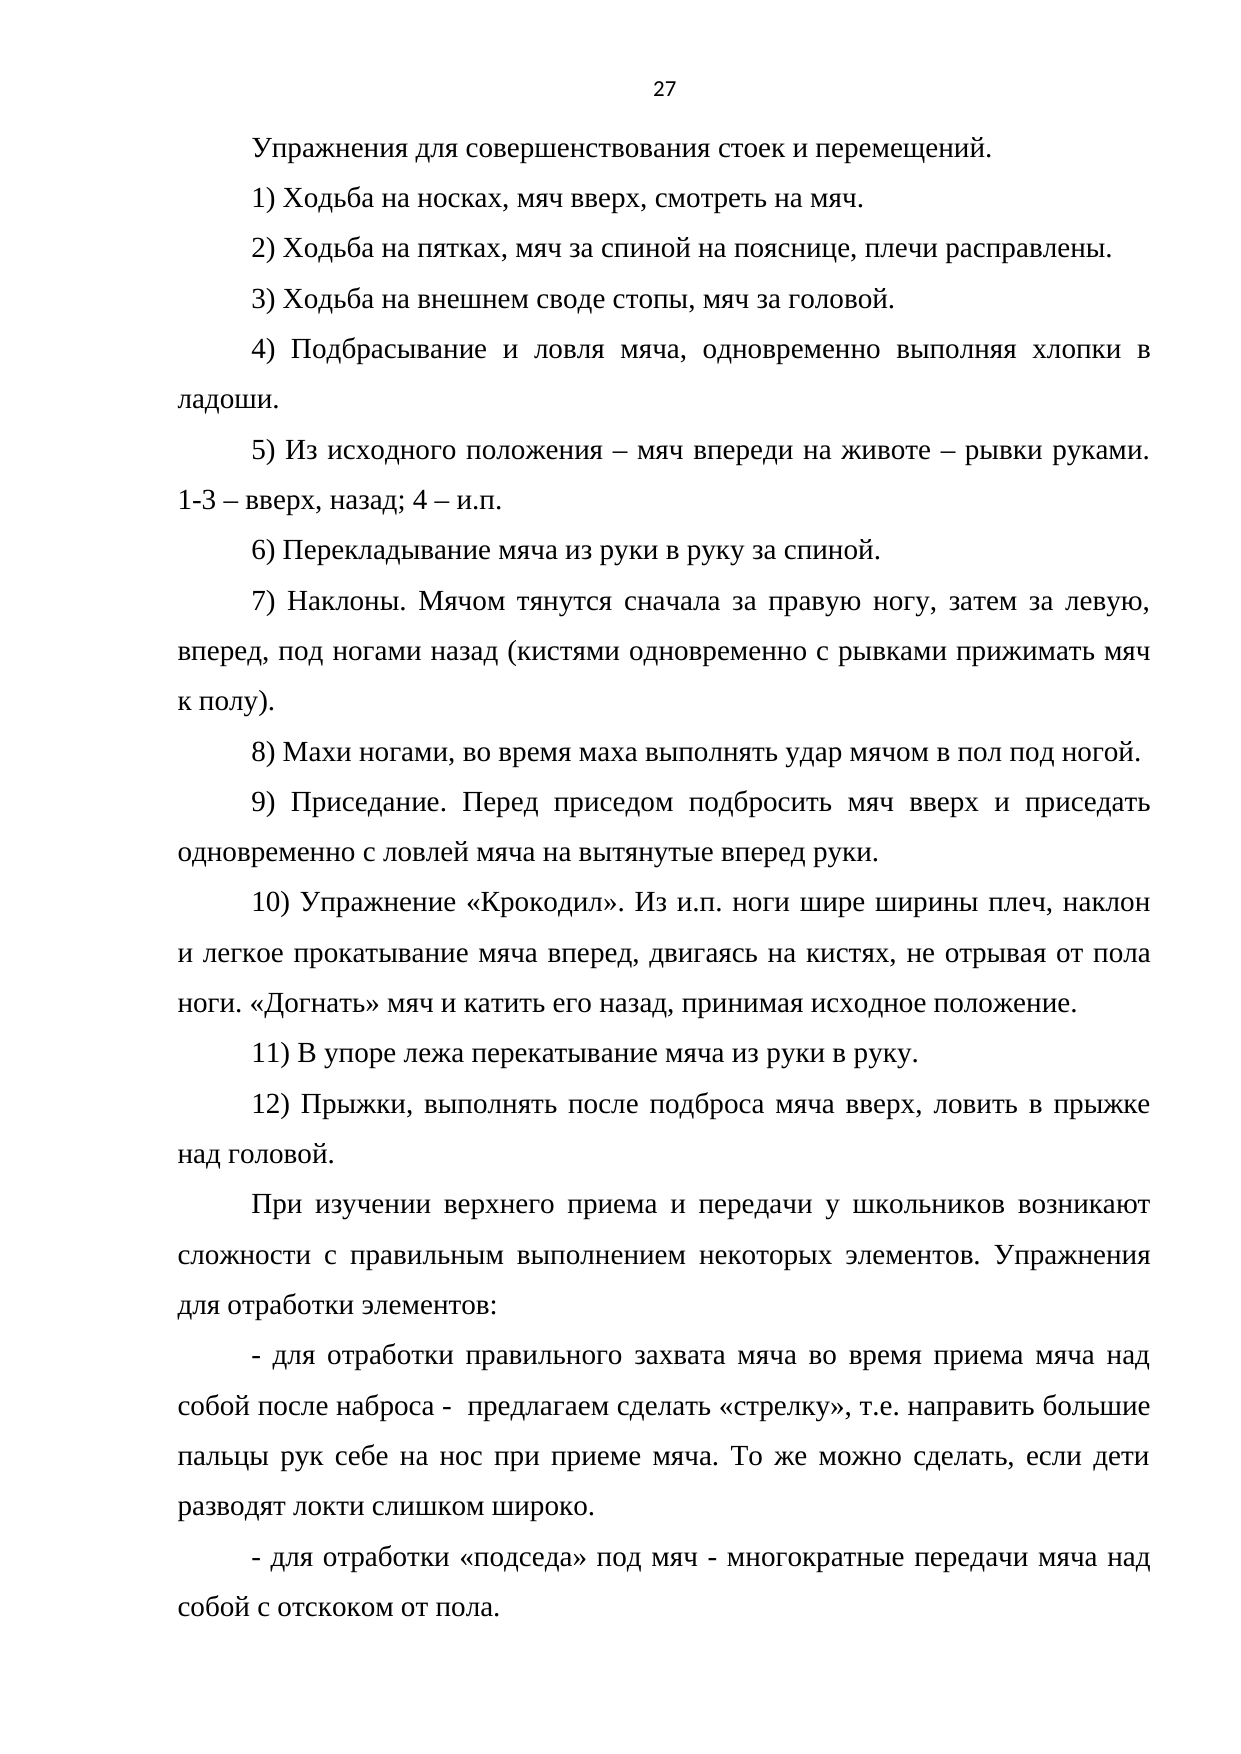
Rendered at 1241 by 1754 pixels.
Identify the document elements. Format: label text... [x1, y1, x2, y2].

text - для отработки правильного захвата мяча во время приема мяча над собой после наброса - предлагаем сделать «стрелку», т.е. направить большие пальцы рук себе на нос при приеме мяча. То же можно сделать, если дети разводят локти слишком широко. [177, 1337, 1152, 1522]
text Упражнения для совершенствования стоек и перемещений. [177, 130, 1152, 163]
text 1) Ходьба на носках, мяч вверх, смотреть на мяч. [177, 180, 1152, 214]
text 5) Из исходного положения – мяч впереди на животе – рывки руками. 1-3 – вверх, назад; 4 – и.п. [177, 432, 1152, 516]
text При изучении верхнего приема и передачи у школьников возникают сложности с правильным выполнением некоторых элементов. Упражнения для отработки элементов: [177, 1186, 1152, 1321]
text 11) В упоре лежа перекатывание мяча из руки в руку. [177, 1036, 1152, 1069]
text 10) Упражнение «Крокодил». Из и.п. ноги шире ширины плеч, наклон и легкое прокатывание мяча вперед, двигаясь на кистях, не отрывая от пола ноги. «Догнать» мяч и катить его назад, принимая исходное положение. [177, 884, 1152, 1019]
text 7) Наклоны. Мячом тянутся сначала за правую ногу, затем за левую, вперед, под ногами назад (кистями одновременно с рывками прижимать мяч к полу). [177, 583, 1152, 717]
text 9) Приседание. Перед приседом подбросить мяч вверх и приседать одновременно с ловлей мяча на вытянутые вперед руки. [177, 784, 1152, 868]
text 12) Прыжки, выполнять после подброса мяча вверх, ловить в прыжке над головой. [177, 1086, 1152, 1170]
text 3) Ходьба на внешнем своде стопы, мяч за головой. [177, 281, 1152, 314]
text 6) Перекладывание мяча из руки в руку за спиной. [177, 532, 1152, 566]
text 2) Ходьба на пятках, мяч за спиной на пояснице, плечи расправлены. [177, 231, 1152, 264]
text 8) Махи ногами, во время маха выполнять удар мячом в пол под ногой. [177, 734, 1152, 767]
text 4) Подбрасывание и ловля мяча, одновременно выполняя хлопки в ладоши. [177, 331, 1152, 415]
text - для отработки «подседа» под мяч - многократные передачи мяча над собой с отскоком от пола. [177, 1539, 1152, 1622]
